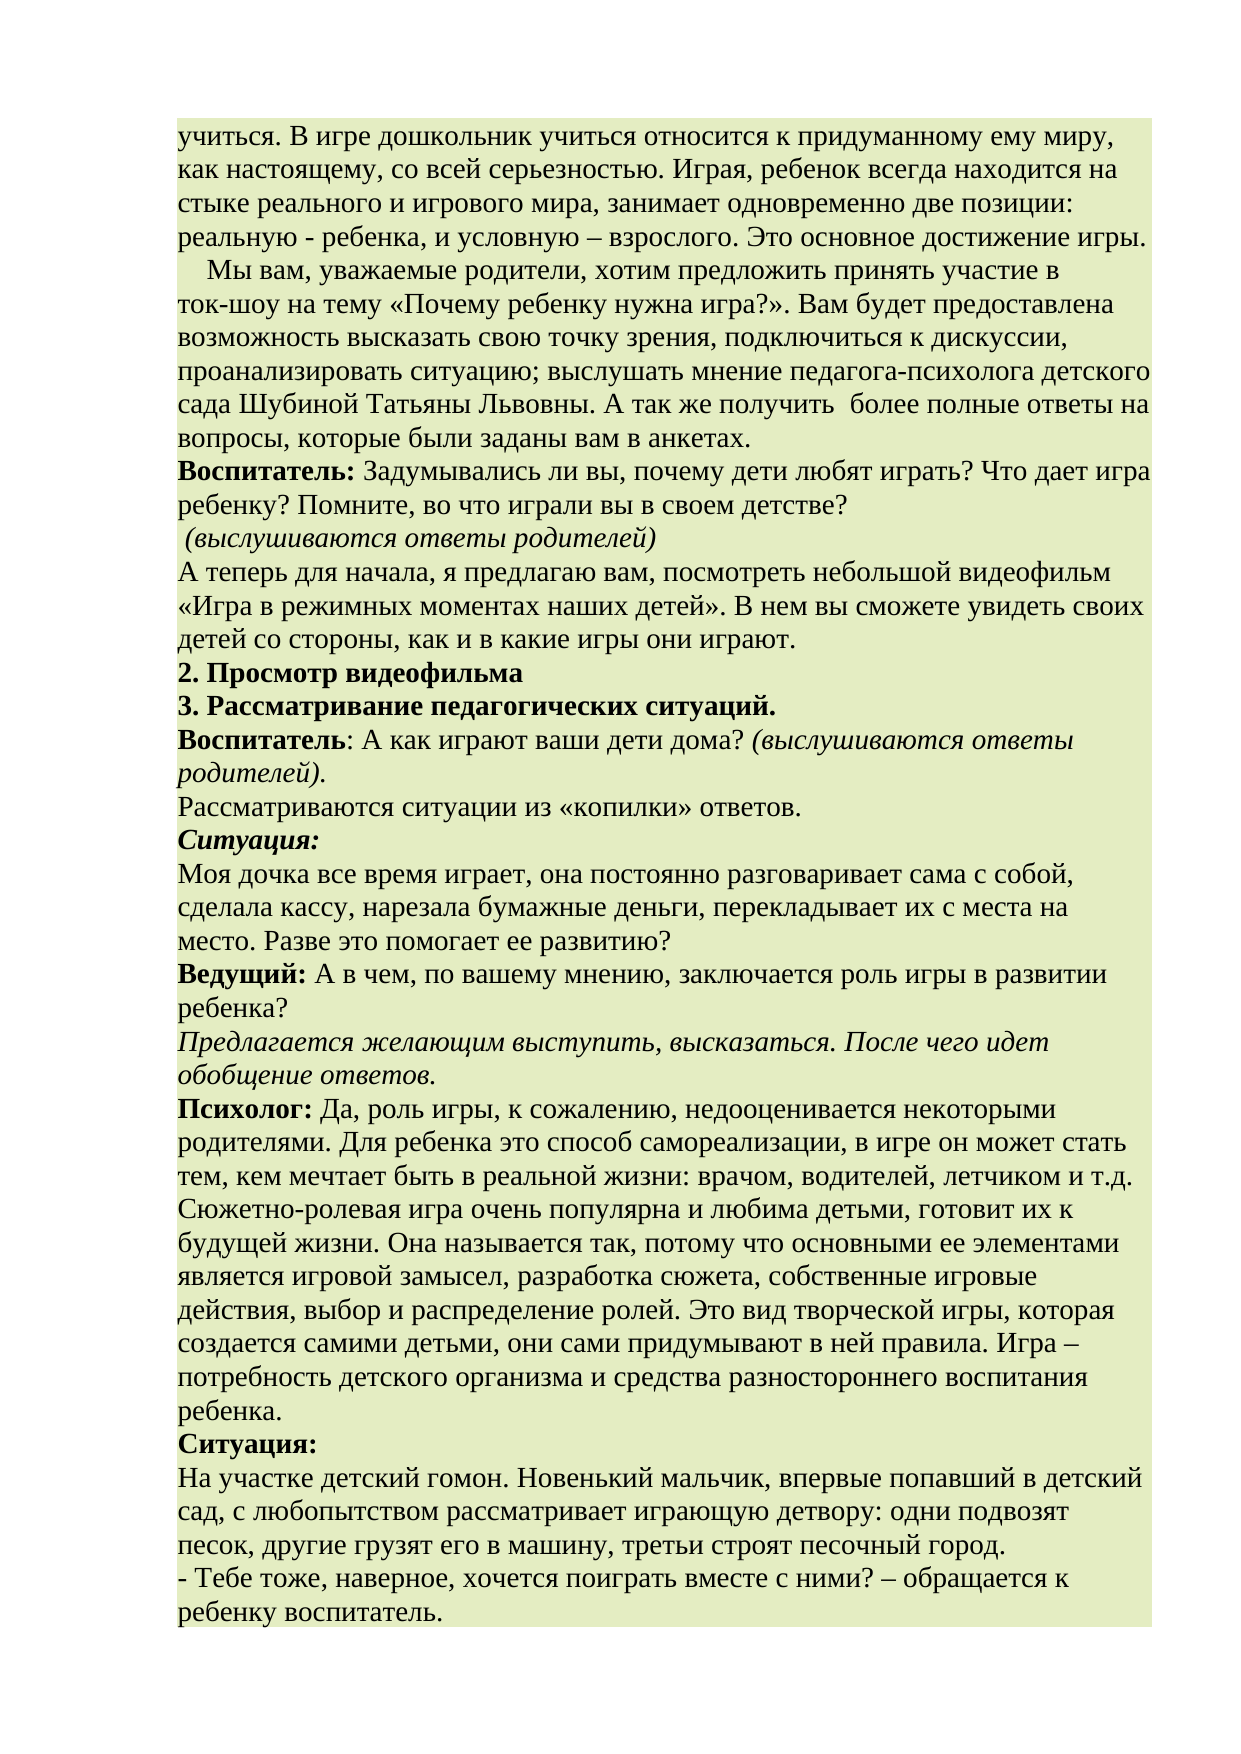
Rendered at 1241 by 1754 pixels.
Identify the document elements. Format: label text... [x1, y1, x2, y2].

text 3. Рассматривание педагогических ситуаций. [177, 688, 1152, 722]
text Воспитатель: А как играют ваши дети дома? (выслушиваются ответы родителей). [177, 722, 1152, 789]
text Рассматриваются ситуации из «копилки» ответов. [177, 789, 1152, 822]
text 2. Просмотр видеофильма [177, 655, 1152, 688]
text Предлагается желающим выступить, высказаться. После чего идет обобщение ответов. [177, 1024, 1152, 1091]
text А теперь для начала, я предлагаю вам, посмотреть небольшой видеофильм «Игра в режимных моментах наших детей». В нем вы сможете увидеть своих детей со стороны, как и в какие игры они играют. [177, 554, 1152, 655]
text Психолог: Да, роль игры, к сожалению, недооценивается некоторыми родителями. Для ребенка это способ самореализации, в игре он может стать тем, кем мечтает быть в реальной жизни: врачом, водителей, летчиком и т.д. Сюжетно-ролевая игра очень популярна и любима детьми, готовит их к будущей жизни. Она называется так, потому что основными ее элементами является игровой замысел, разработка сюжета, собственные игровые действия, выбор и распределение ролей. Это вид творческой игры, которая создается самими детьми, они сами придумывают в ней правила. Игра – потребность детского организма и средства разностороннего воспитания ребенка. [177, 1091, 1152, 1426]
text Мы вам, уважаемые родители, хотим предложить принять участие в ток-шоу на тему «Почему ребенку нужна игра?». Вам будет предоставлена возможность высказать свою точку зрения, подключиться к дискуссии, проанализировать ситуацию; выслушать мнение педагога-психолога детского сада Шубиной Татьяны Львовны. А так же получить более полные ответы на вопросы, которые были заданы вам в анкетах. [177, 252, 1152, 453]
text На участке детский гомон. Новенький мальчик, впервые попавший в детский сад, с любопытством рассматривает играющую детвору: одни подвозят песок, другие грузят его в машину, третьи строят песочный город. [177, 1460, 1152, 1560]
text Моя дочка все время играет, она постоянно разговаривает сама с собой, сделала кассу, нарезала бумажные деньги, перекладывает их с места на место. Разве это помогает ее развитию? [177, 856, 1152, 957]
text Воспитатель: Задумывались ли вы, почему дети любят играть? Что дает игра ребенку? Помните, во что играли вы в своем детстве? [177, 453, 1152, 521]
text (выслушиваются ответы родителей) [177, 521, 1152, 554]
text Ведущий: А в чем, по вашему мнению, заключается роль игры в развитии ребенка? [177, 957, 1152, 1024]
text Ситуация: [177, 1426, 1152, 1460]
text - Тебе тоже, наверное, хочется поиграть вместе с ними? – обращается к ребенку воспитатель. [177, 1560, 1152, 1627]
text Ситуация: [177, 822, 1152, 856]
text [177, 118, 1152, 252]
